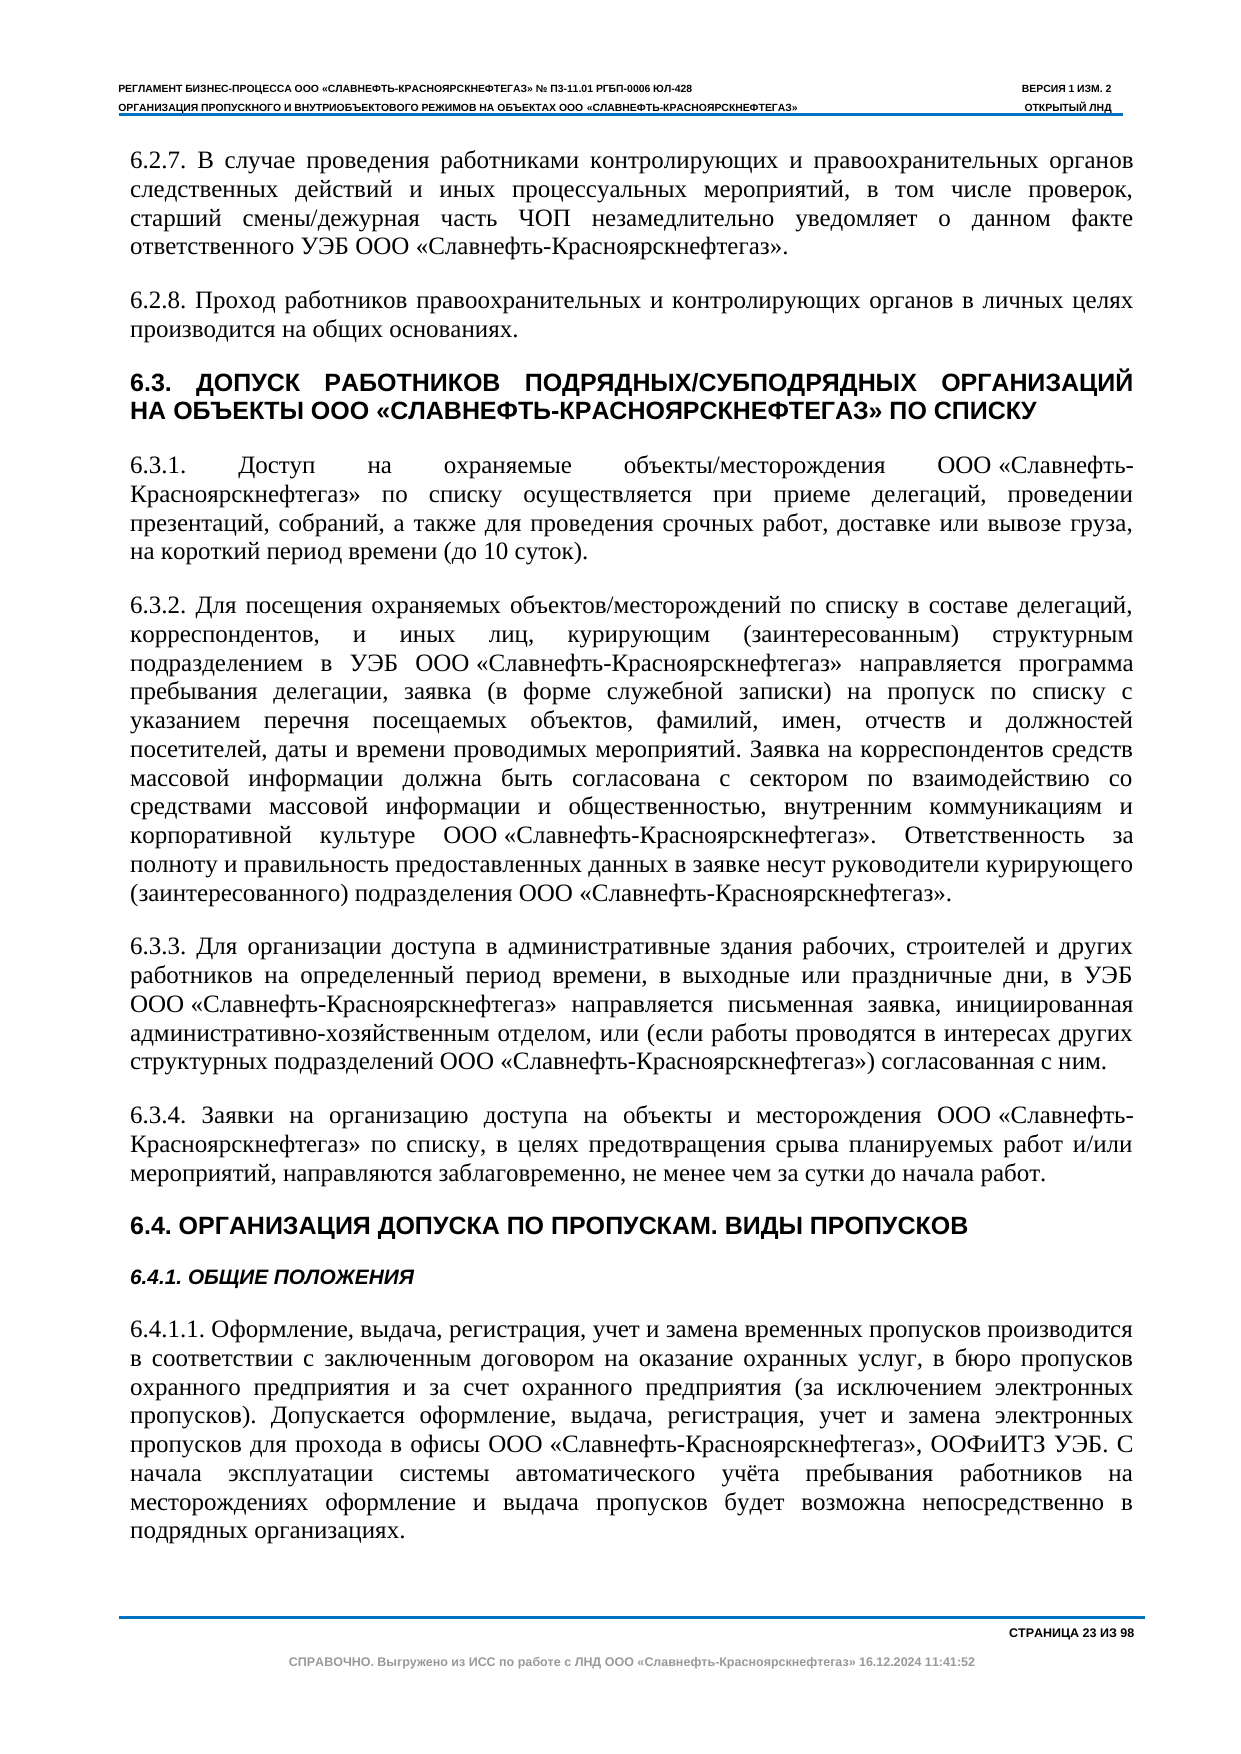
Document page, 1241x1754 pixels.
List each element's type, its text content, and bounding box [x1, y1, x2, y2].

text 6.3.1. Доступ на охраняемые объекты/месторождения ООО «Славнефть-Красноярскнефтегаз» по списку осуществляется при приеме делегаций, проведении презентаций, собраний, а также для проведения срочных работ, доставке или вывозе груза, на короткий период времени (до 10 суток). [130, 450, 1134, 565]
text 6.3.3. Для организации доступа в административные здания рабочих, строителей и других работников на определенный период времени, в выходные или праздничные дни, в УЭБ ООО «Славнефть-Красноярскнефтегаз» направляется письменная заявка, инициированная административно-хозяйственным отделом, или (если работы проводятся в интересах других структурных подразделений ООО «Славнефть-Красноярскнефтегаз») согласованная с ним. [130, 931, 1134, 1075]
text 6.3.2. Для посещения охраняемых объектов/месторождений по списку в составе делегаций, корреспондентов, и иных лиц, курирующим (заинтересованным) структурным подразделением в УЭБ ООО «Славнефть-Красноярскнефтегаз» направляется программа пребывания делегации, заявка (в форме служебной записки) на пропуск по списку с указанием перечня посещаемых объектов, фамилий, имен, отчеств и должностей посетителей, даты и времени проводимых мероприятий. Заявка на корреспондентов средств массовой информации должна быть согласована с сектором по взаимодействию со средствами массовой информации и общественностью, внутренним коммуникациям и корпоративной культуре ООО «Славнефть-Красноярскнефтегаз». Ответственность за полноту и правильность предоставленных данных в заявке несут руководители курирующего (заинтересованного) подразделения ООО «Славнефть-Красноярскнефтегаз». [130, 590, 1134, 906]
text 6.3.4. Заявки на организацию доступа на объекты и месторождения ООО «Славнефть-Красноярскнефтегаз» по списку, в целях предотвращения срыва планируемых работ и/или мероприятий, направляются заблаговременно, не менее чем за сутки до начала работ. [130, 1100, 1134, 1186]
text 6.2.7. В случае проведения работниками контролирующих и правоохранительных органов следственных действий и иных процессуальных мероприятий, в том числе проверок, старший смены/дежурная часть ЧОП незамедлительно уведомляет о данном факте ответственного УЭБ ООО «Славнефть-Красноярскнефтегаз». [130, 145, 1134, 260]
text 6.4.1.1. Оформление, выдача, регистрация, учет и замена временных пропусков производится в соответствии с заключенным договором на оказание охранных услуг, в бюро пропусков охранного предприятия и за счет охранного предприятия (за исключением электронных пропусков). Допускается оформление, выдача, регистрация, учет и замена электронных пропусков для прохода в офисы ООО «Славнефть-Красноярскнефтегаз», ООФиИТЗ УЭБ. С начала эксплуатации системы автоматического учёта пребывания работников на месторождениях оформление и выдача пропусков будет возможна непосредственно в подрядных организациях. [130, 1314, 1134, 1544]
text 6.3. ДОПУСК РАБОТНИКОВ ПОДРЯДНЫХ/СУБПОДРЯДНЫХ ОРГАНИЗАЦИЙ НА ОБЪЕКТЫ ООО «СЛАВНЕФТЬ-КРАСНОЯРСКНЕФТЕГАЗ» ПО СПИСКУ [130, 368, 1134, 425]
text 6.2.8. Проход работников правоохранительных и контролирующих органов в личных целях производится на общих основаниях. [130, 285, 1134, 343]
text 6.4. ОРГАНИЗАЦИЯ ДОПУСКА ПО ПРОПУСКАМ. ВИДЫ ПРОПУСКОВ [130, 1211, 1134, 1240]
text 6.4.1. ОБЩИЕ ПОЛОЖЕНИЯ [130, 1265, 1134, 1289]
